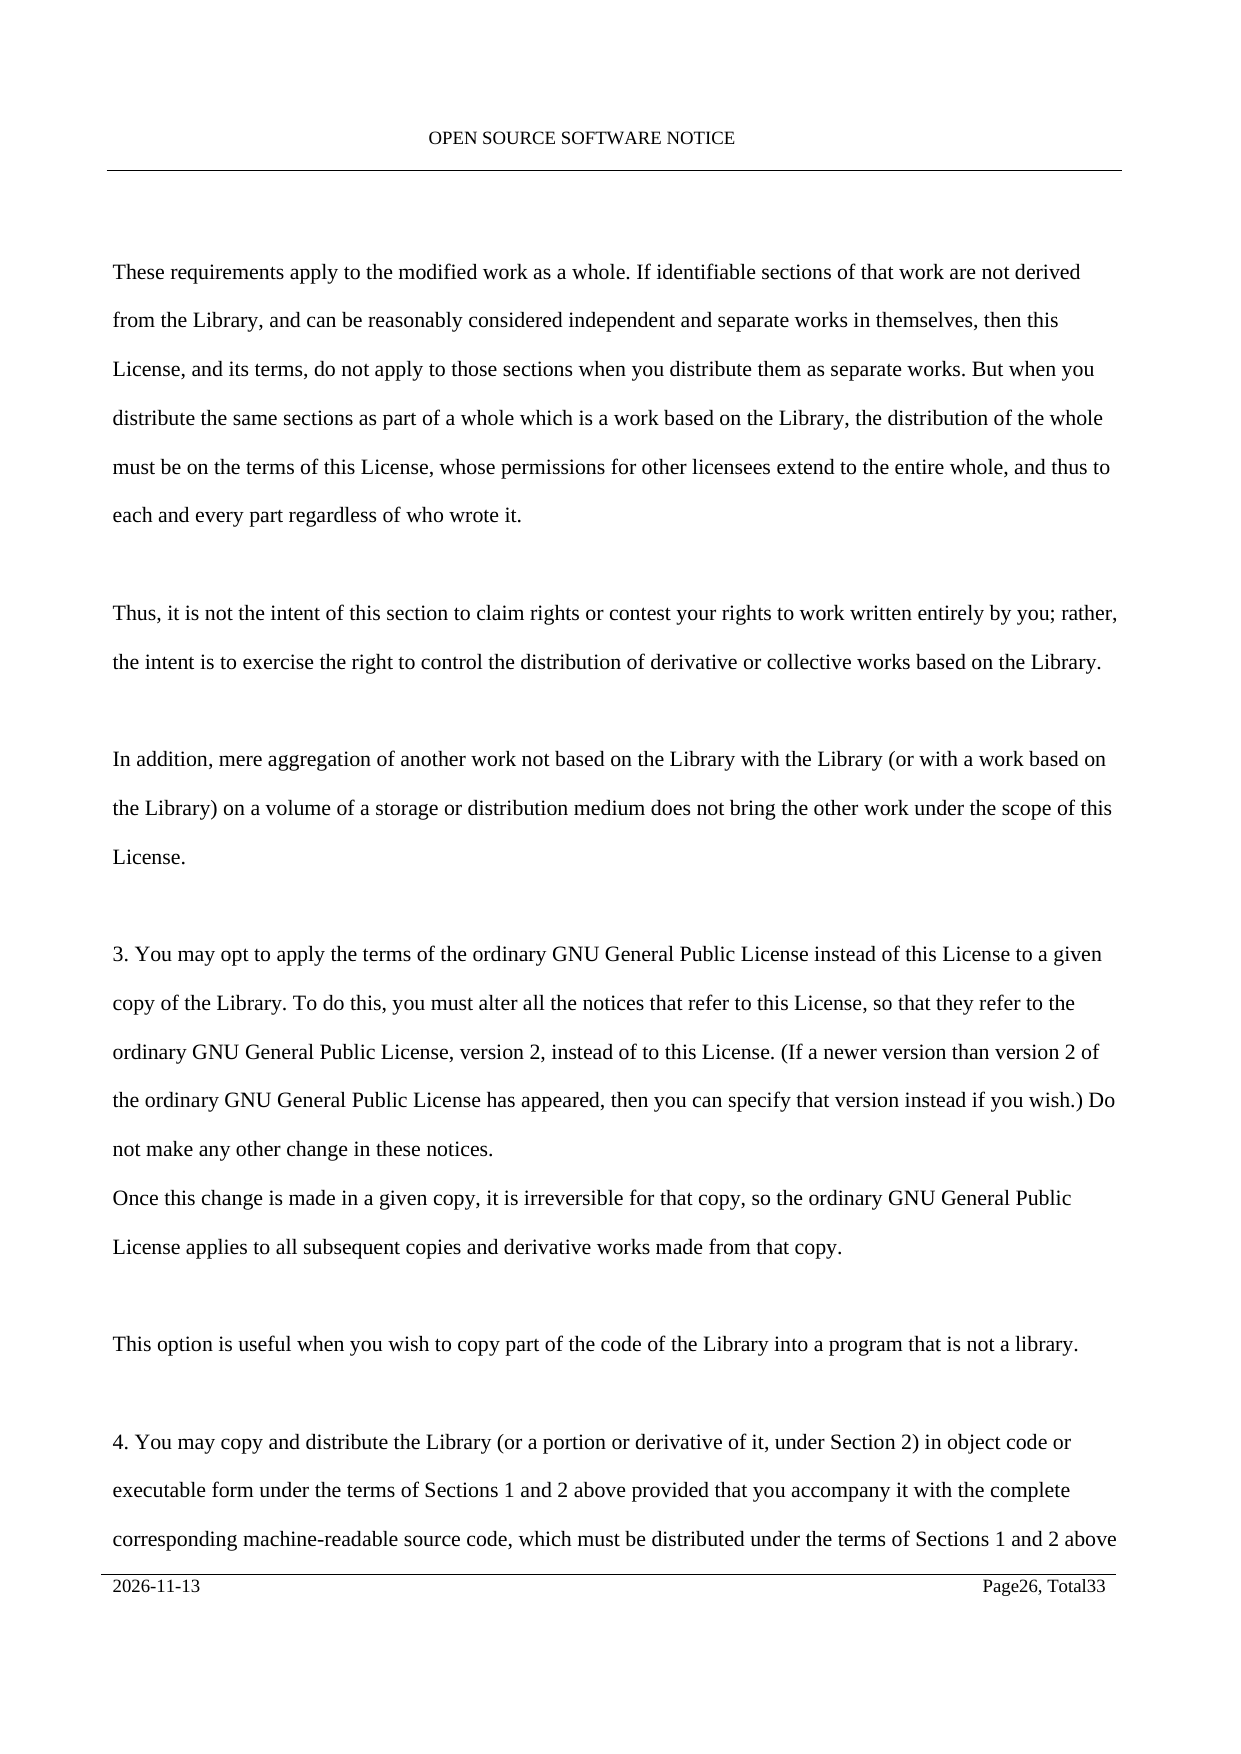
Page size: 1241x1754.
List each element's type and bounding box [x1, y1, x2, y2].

text [112, 206, 1128, 1555]
